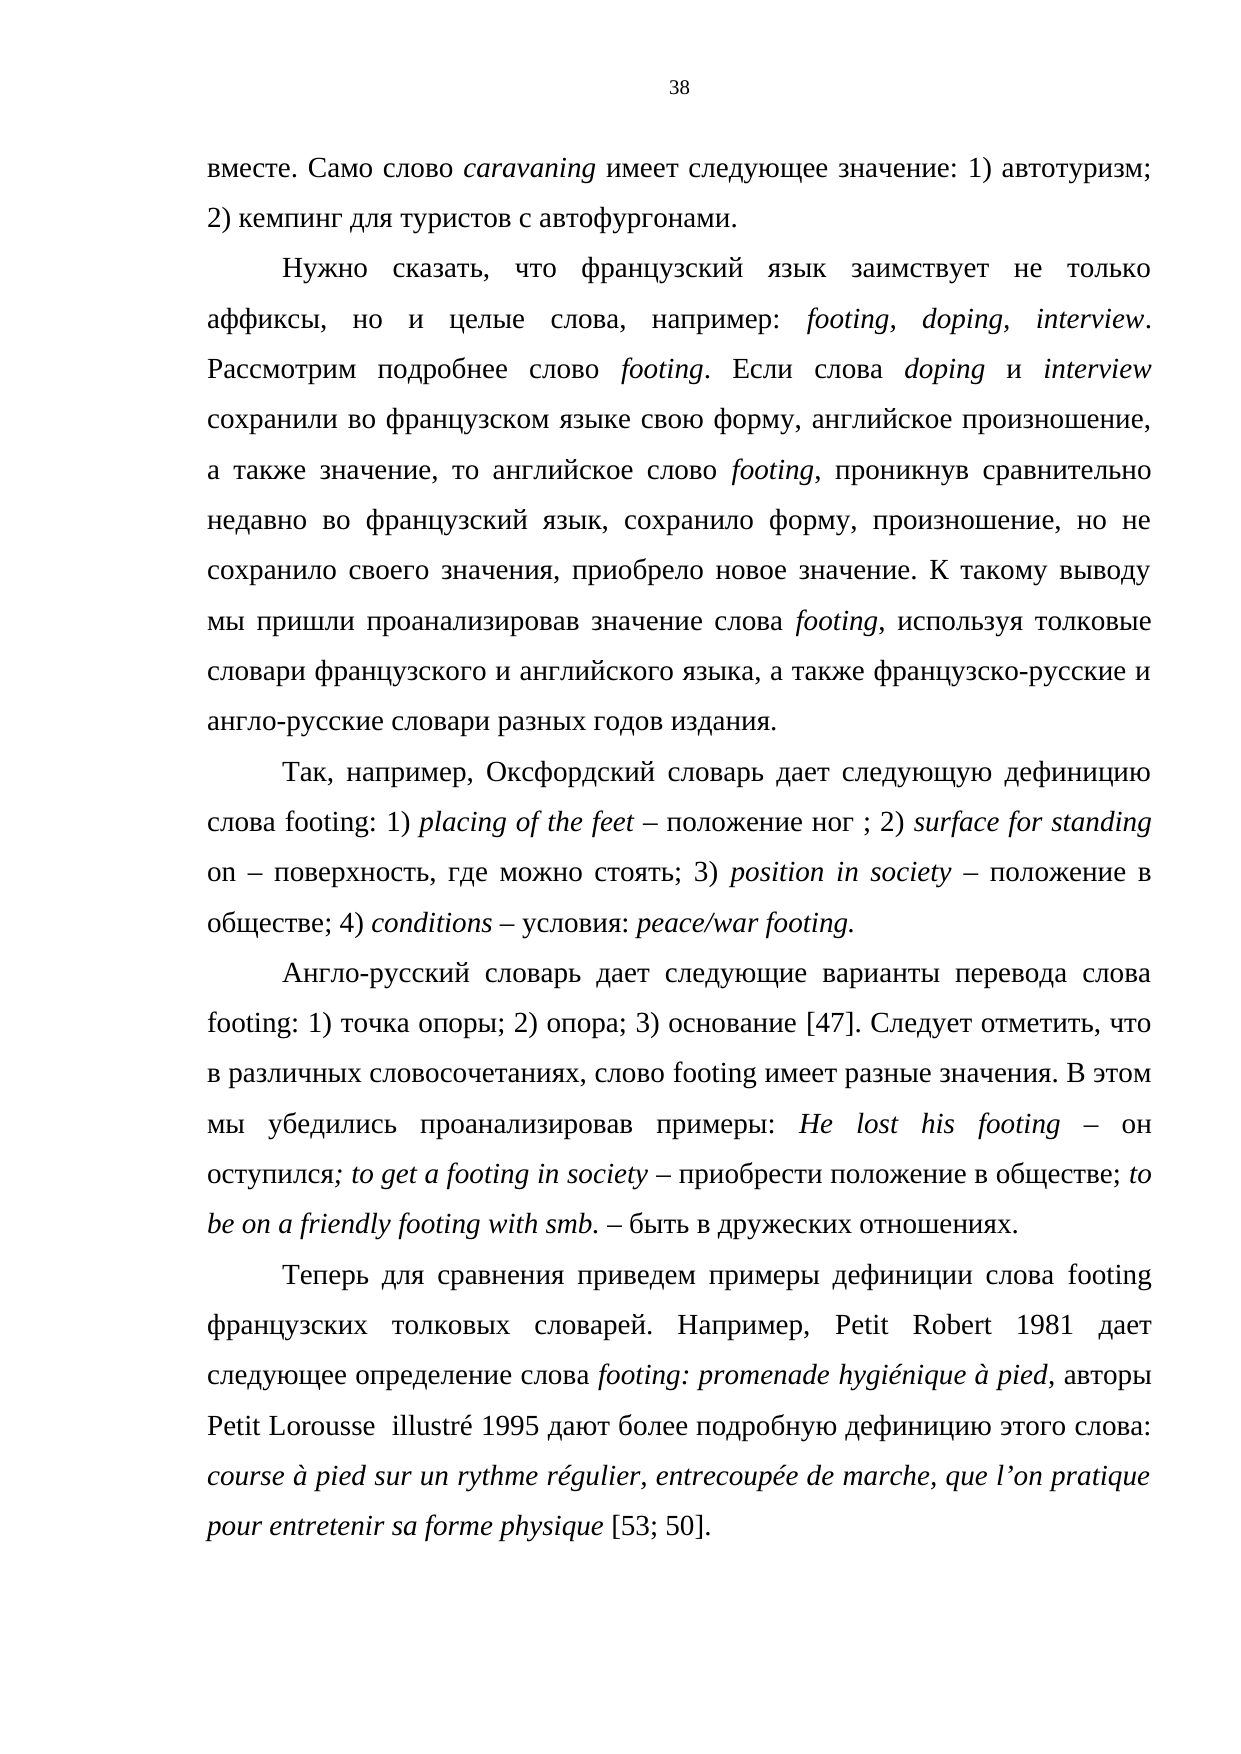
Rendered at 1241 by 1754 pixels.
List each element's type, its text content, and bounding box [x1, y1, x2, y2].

text Нужно сказать, что французский язык заимствует не только аффиксы, но и целые слова, например: footing, doping, interview. Рассмотрим подробнее слово footing. Если слова doping и interview сохранили во французском языке свою форму, английское произношение, а также значение, то английское слово footing, проникнув сравнительно недавно во французский язык, сохранило форму, произношение, но не сохранило своего значения, приобрело новое значение. К такому выводу мы пришли проанализировав значение слова footing, используя толковые словари французского и английского языка, а также французско-русские и англо-русские словари разных годов издания. [207, 251, 1152, 737]
text Так, например, Оксфордский словарь дает следующую дефиницию слова footing: 1) placing of the feet – положение ног ; 2) surface for standing on – поверхность, где можно стоять; 3) position in society – положение в обществе; 4) conditions – условия: peace/war footing. [207, 754, 1152, 938]
text Теперь для сравнения приведем примеры дефиниции слова footing французских толковых словарей. Например, Petit Robert 1981 дает следующее определение слова footing: promenade hygiénique à pied, авторы Petit Lorousse illustré 1995 дают более подробную дефиницию этого слова: course à pied sur un rythme régulier, entrecoupée de marche, que l’on pratique pour entretenir sa forme physique [53; 50]. [207, 1257, 1152, 1542]
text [207, 150, 1152, 234]
text Англо-русский словарь дает следующие варианты перевода слова footing: 1) точка опоры; 2) опора; 3) основание [47]. Следует отметить, что в различных словосочетаниях, слово footing имеет разные значения. В этом мы убедились проанализировав примеры: He lost his footing – он оступился; to get a footing in society – приобрести положение в обществе; to be on a friendly footing with smb. – быть в дружеских отношениях. [207, 955, 1152, 1240]
